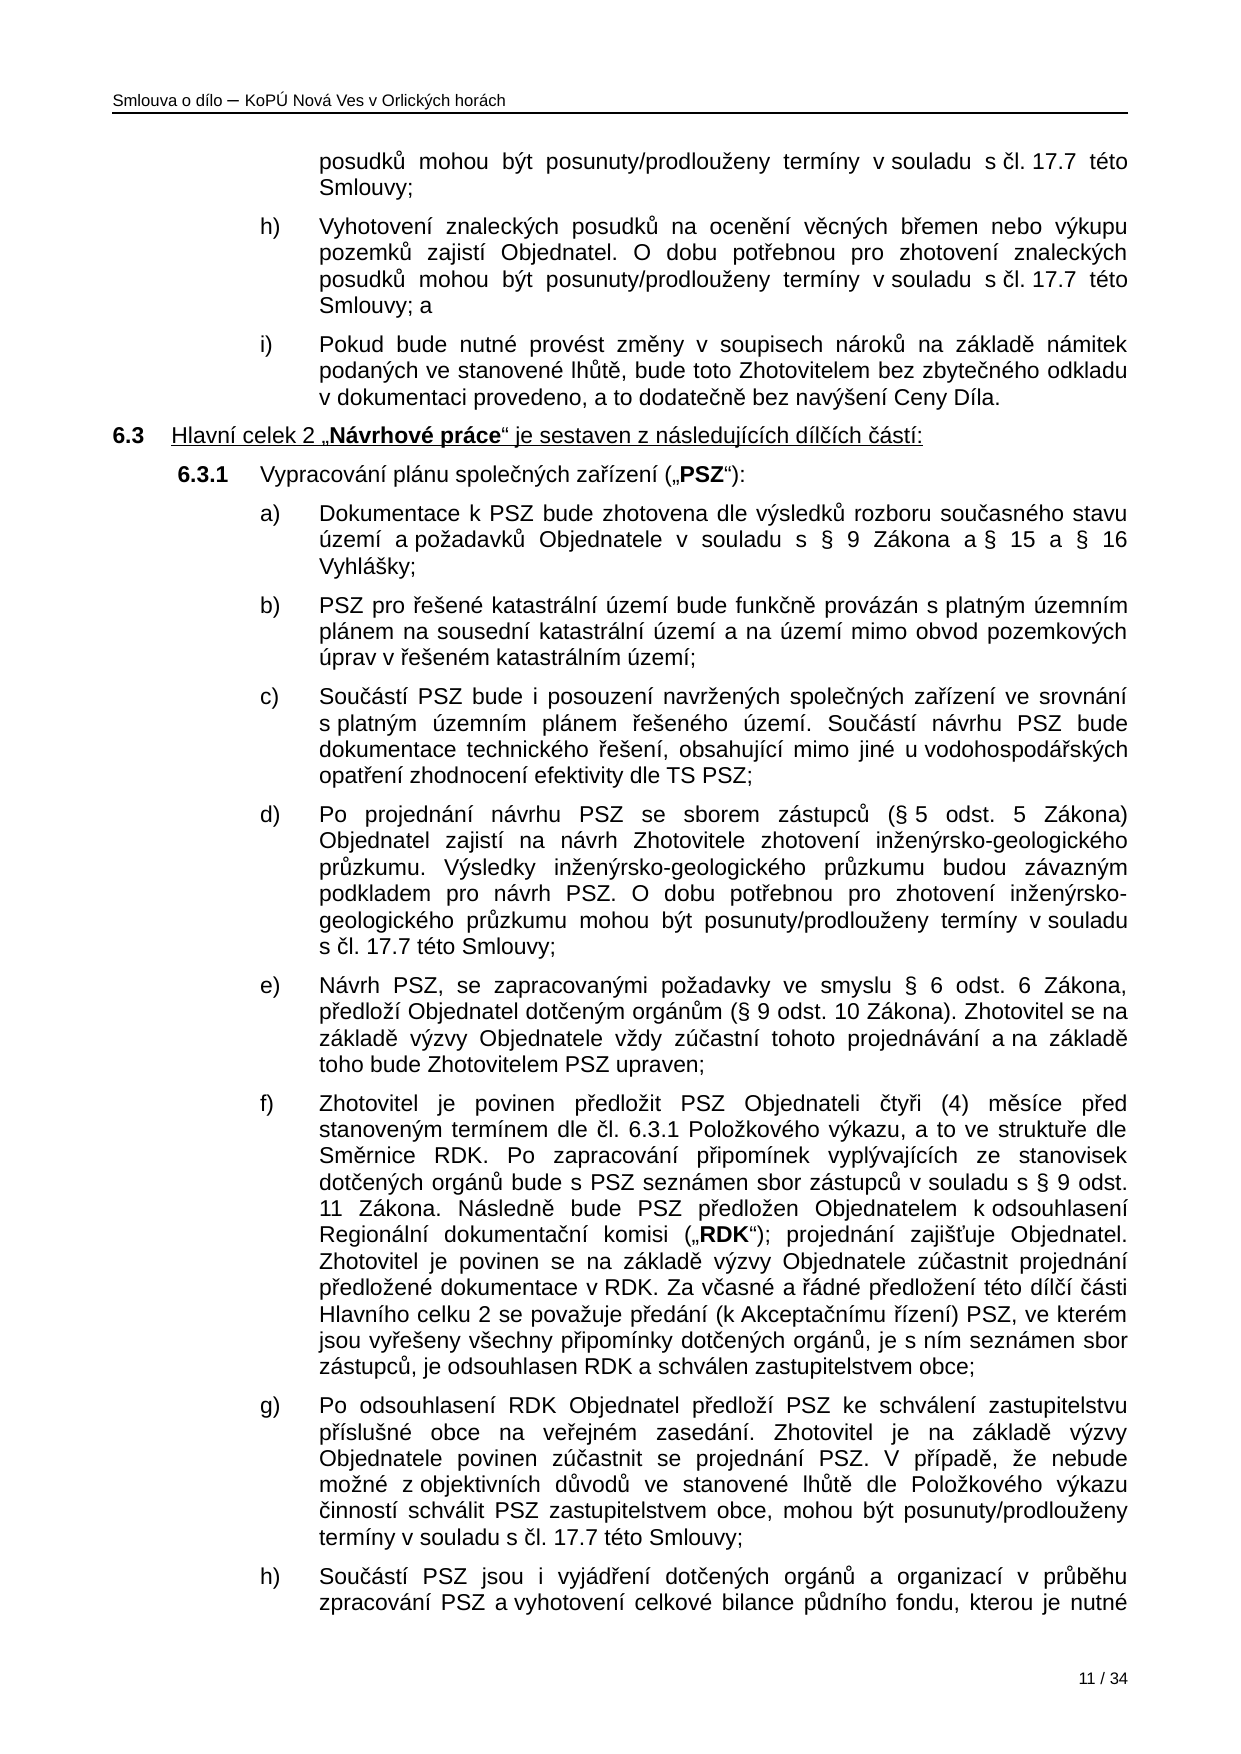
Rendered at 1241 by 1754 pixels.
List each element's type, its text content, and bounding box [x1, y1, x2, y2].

list Po projednání návrhu PSZ se sborem zástupců (§ 5 odst. 5 Zákona) Objednatel zajistí na návrh Zhotovitele zhotovení inženýrsko-geologického průzkumu. Výsledky inženýrsko-geologického průzkumu budou závazným podkladem pro návrh PSZ. O dobu potřebnou pro zhotovení inženýrsko-geologického průzkumu mohou být posunuty/prodlouženy termíny v souladu s čl. 17.7 této Smlouvy; [260, 801, 1128, 959]
list Součástí PSZ bude i posouzení navržených společných zařízení ve srovnání s platným územním plánem řešeného území. Součástí návrhu PSZ bude dokumentace technického řešení, obsahující mimo jiné u vodohospodářských opatření zhodnocení efektivity dle TS PSZ; [260, 683, 1128, 789]
list Vyhotovení znaleckých posudků na ocenění věcných břemen nebo výkupu pozemků zajistí Objednatel. O dobu potřebnou pro zhotovení znaleckých posudků mohou být posunuty/prodlouženy termíny v souladu s čl. 17.7 této Smlouvy; a [260, 213, 1128, 318]
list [260, 1563, 1128, 1615]
list Pokud bude nutné provést změny v soupisech nároků na základě námitek podaných ve stanovené lhůtě, bude toto Zhotovitelem bez zbytečného odkladu v dokumentaci provedeno, a to dodatečně bez navýšení Ceny Díla. [260, 331, 1128, 410]
list Po odsouhlasení RDK Objednatel předloží PSZ ke schválení zastupitelstvu příslušné obce na veřejném zasedání. Zhotovitel je na základě výzvy Objednatele povinen zúčastnit se projednání PSZ. V případě, že nebude možné z objektivních důvodů ve stanovené lhůtě dle Položkového výkazu činností schválit PSZ zastupitelstvem obce, mohou být posunuty/prodlouženy termíny v souladu s čl. 17.7 této Smlouvy; [260, 1392, 1128, 1550]
text Vypracování plánu společných zařízení („PSZ“): [177, 461, 1128, 488]
text Hlavní celek 2 „Návrhové práce“ je sestaven z následujících dílčích částí: [112, 422, 1128, 449]
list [260, 148, 1128, 200]
list PSZ pro řešené katastrální území bude funkčně provázán s platným územním plánem na sousední katastrální území a na území mimo obvod pozemkových úprav v řešeném katastrálním území; [260, 592, 1128, 671]
list Dokumentace k PSZ bude zhotovena dle výsledků rozboru současného stavu území a požadavků Objednatele v souladu s § 9 Zákona a § 15 a § 16 Vyhlášky; [260, 500, 1128, 579]
list Zhotovitel je povinen předložit PSZ Objednateli čtyři (4) měsíce před stanoveným termínem dle čl. 6.3.1 Položkového výkazu, a to ve struktuře dle Směrnice RDK. Po zapracování připomínek vyplývajících ze stanovisek dotčených orgánů bude s PSZ seznámen sbor zástupců v souladu s § 9 odst. 11 Zákona. Následně bude PSZ předložen Objednatelem k odsouhlasení Regionální dokumentační komisi („RDK“); projednání zajišťuje Objednatel. Zhotovitel je povinen se na základě výzvy Objednatele zúčastnit projednání předložené dokumentace v RDK. Za včasné a řádné předložení této dílčí části Hlavního celku 2 se považuje předání (k Akceptačnímu řízení) PSZ, ve kterém jsou vyřešeny všechny připomínky dotčených orgánů, je s ním seznámen sbor zástupců, je odsouhlasen RDK a schválen zastupitelstvem obce; [260, 1090, 1128, 1379]
list Návrh PSZ, se zapracovanými požadavky ve smyslu § 6 odst. 6 Zákona, předloží Objednatel dotčeným orgánům (§ 9 odst. 10 Zákona). Zhotovitel se na základě výzvy Objednatele vždy zúčastní tohoto projednávání a na základě toho bude Zhotovitelem PSZ upraven; [260, 972, 1128, 1077]
